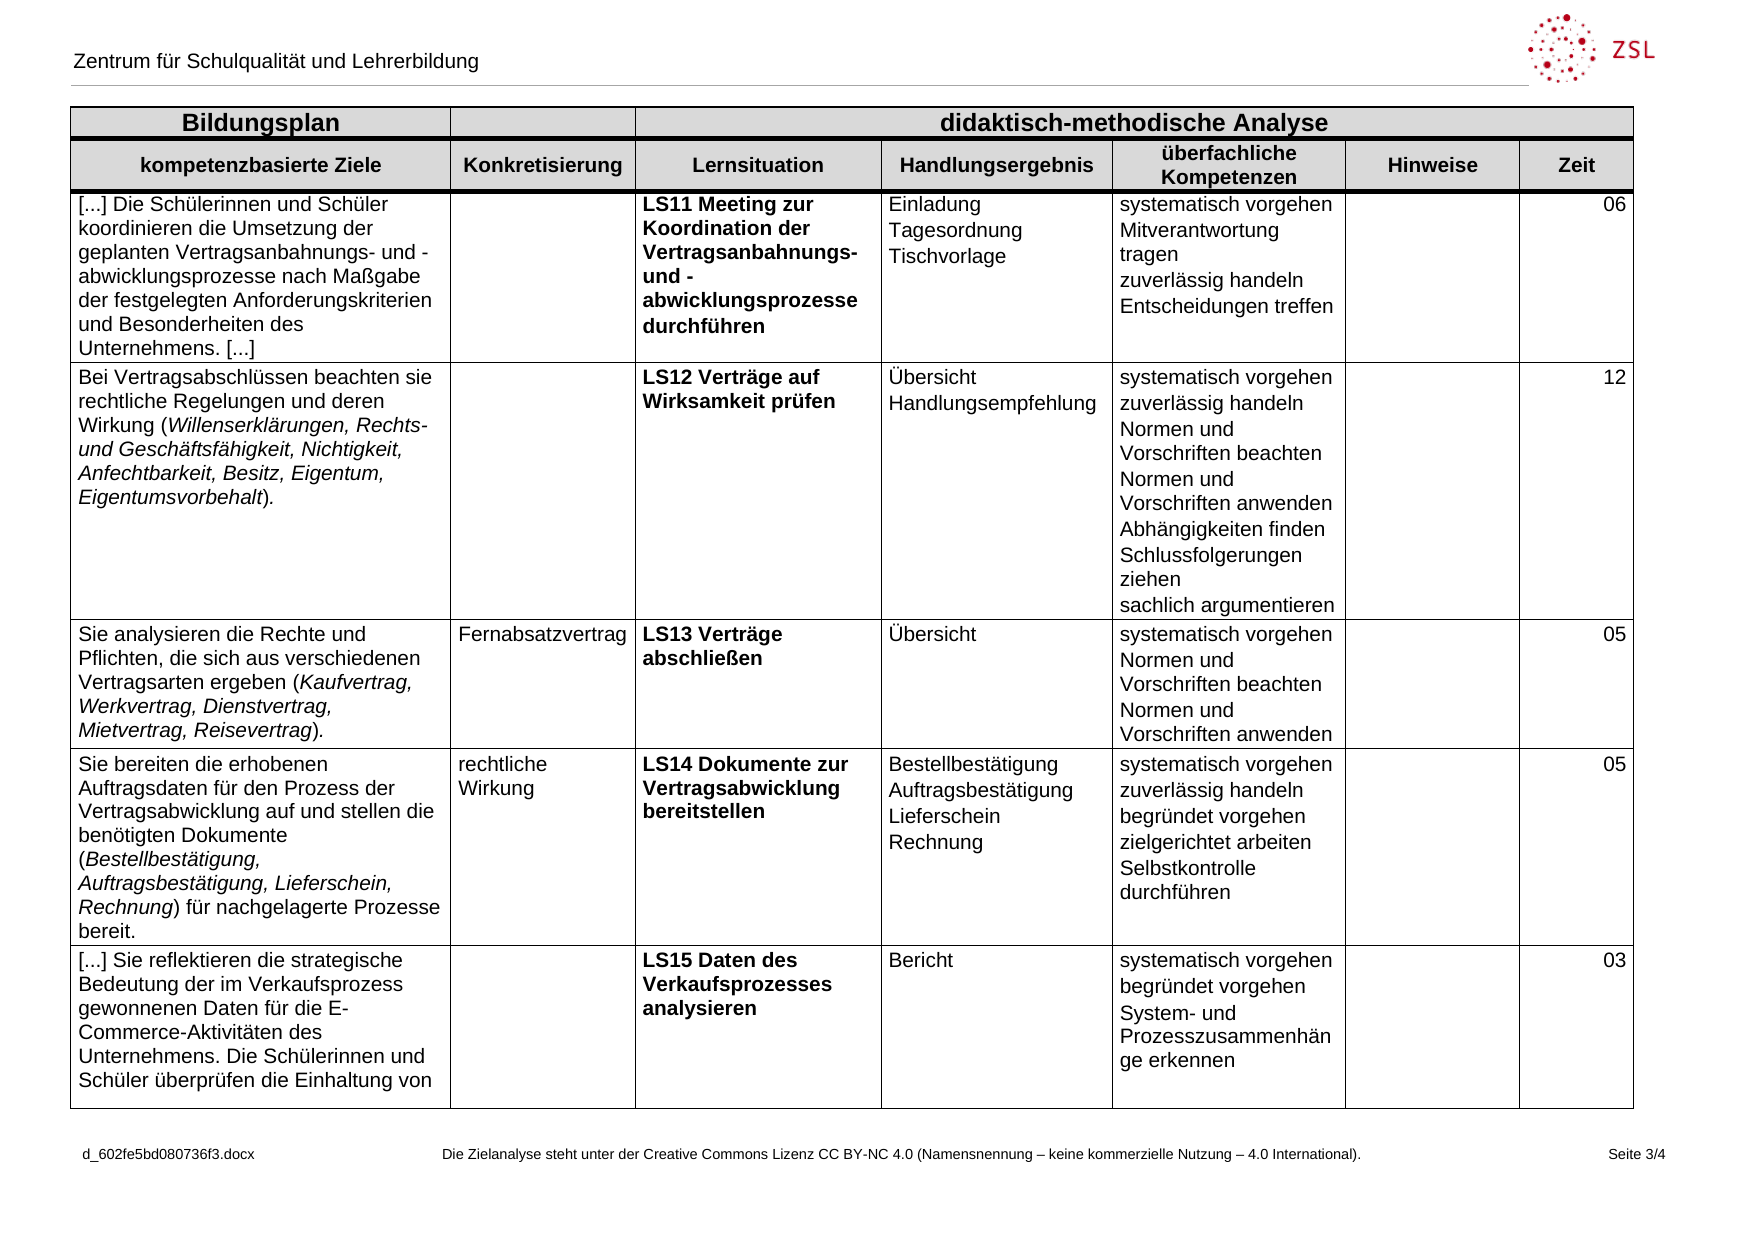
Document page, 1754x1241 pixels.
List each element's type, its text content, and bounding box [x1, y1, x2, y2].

table_cell Übersicht [882, 620, 1112, 748]
table_cell 05 [1520, 620, 1633, 748]
table_cell [...] Die Schülerinnen und Schüler koordinieren die Umsetzung der geplanten Vertragsanbahnungs- und -abwicklungsprozesse nach Maßgabe der festgelegten Anforderungskriterien und Besonderheiten des Unternehmens. [...] [71, 194, 450, 362]
table_cell [1346, 946, 1519, 1108]
table_cell 03 [1520, 946, 1633, 1108]
table_cell Übersicht Handlungsempfehlung [882, 363, 1112, 619]
table_cell LS11 Meeting zur Koordination der Vertragsanbahnungs- und -abwicklungsprozesse durchführen [636, 194, 881, 362]
table_cell Lernsituation [636, 141, 881, 189]
table_cell Handlungsergebnis [882, 141, 1112, 189]
table_cell Sie analysieren die Rechte und Pflichten, die sich aus verschiedenen Vertragsarten ergeben (Kaufvertrag, Werkvertrag, Dienstvertrag, Mietvertrag, Reisevertrag). [71, 620, 450, 748]
picture [1526, 13, 1657, 85]
table_cell LS14 Dokumente zur Vertragsabwicklung bereitstellen [636, 749, 881, 945]
table_cell Hinweise [1346, 141, 1519, 189]
table_cell Fernabsatzvertrag [451, 620, 635, 748]
table_cell [451, 363, 635, 619]
table_cell systematisch vorgehen begründet vorgehen System- und Prozesszusammenhänge erkennen [1113, 946, 1345, 1108]
table_cell rechtliche Wirkung [451, 749, 635, 945]
table_cell Konkretisierung [451, 141, 635, 189]
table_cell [71, 946, 450, 1108]
table_cell [1346, 620, 1519, 748]
table_header didaktisch-methodische Analyse [636, 108, 1633, 136]
table_cell systematisch vorgehen zuverlässig handeln Normen und Vorschriften beachten Normen und Vorschriften anwenden Abhängigkeiten finden Schlussfolgerungen ziehen sachlich argumentieren [1113, 363, 1345, 619]
table_cell kompetenzbasierte Ziele [71, 141, 450, 189]
table_cell 06 [1520, 194, 1633, 362]
table_cell systematisch vorgehen Normen und Vorschriften beachten Normen und Vorschriften anwenden [1113, 620, 1345, 748]
table_header [451, 108, 635, 136]
table_cell [1346, 749, 1519, 945]
table_cell systematisch vorgehen Mitverantwortung tragen zuverlässig handeln Entscheidungen treffen [1113, 194, 1345, 362]
table_cell Sie bereiten die erhobenen Auftragsdaten für den Prozess der Vertragsabwicklung auf und stellen die benötigten Dokumente (Bestellbestätigung, Auftragsbestätigung, Lieferschein, Rechnung) für nachgelagerte Prozesse bereit. [71, 749, 450, 945]
table_header Bildungsplan [71, 108, 450, 136]
table_cell [451, 946, 635, 1108]
table_cell LS12 Verträge auf Wirksamkeit prüfen [636, 363, 881, 619]
table_cell [1346, 363, 1519, 619]
table_cell [451, 194, 635, 362]
table_cell überfachliche Kompetenzen [1113, 141, 1345, 189]
table_cell LS15 Daten des Verkaufsprozesses analysieren [636, 946, 881, 1108]
table_cell 05 [1520, 749, 1633, 945]
table_cell systematisch vorgehen zuverlässig handeln begründet vorgehen zielgerichtet arbeiten Selbstkontrolle durchführen [1113, 749, 1345, 945]
table_cell [1346, 194, 1519, 362]
table_cell Bei Vertragsabschlüssen beachten sie rechtliche Regelungen und deren Wirkung (Willenserklärungen, Rechts- und Geschäftsfähigkeit, Nichtigkeit, Anfechtbarkeit, Besitz, Eigentum, Eigentumsvorbehalt). [71, 363, 450, 619]
table_cell Zeit [1520, 141, 1633, 189]
table_cell Einladung Tagesordnung Tischvorlage [882, 194, 1112, 362]
table_cell LS13 Verträge abschließen [636, 620, 881, 748]
table_cell Bestellbestätigung Auftragsbestätigung Lieferschein Rechnung [882, 749, 1112, 945]
table_cell Bericht [882, 946, 1112, 1108]
table_cell 12 [1520, 363, 1633, 619]
